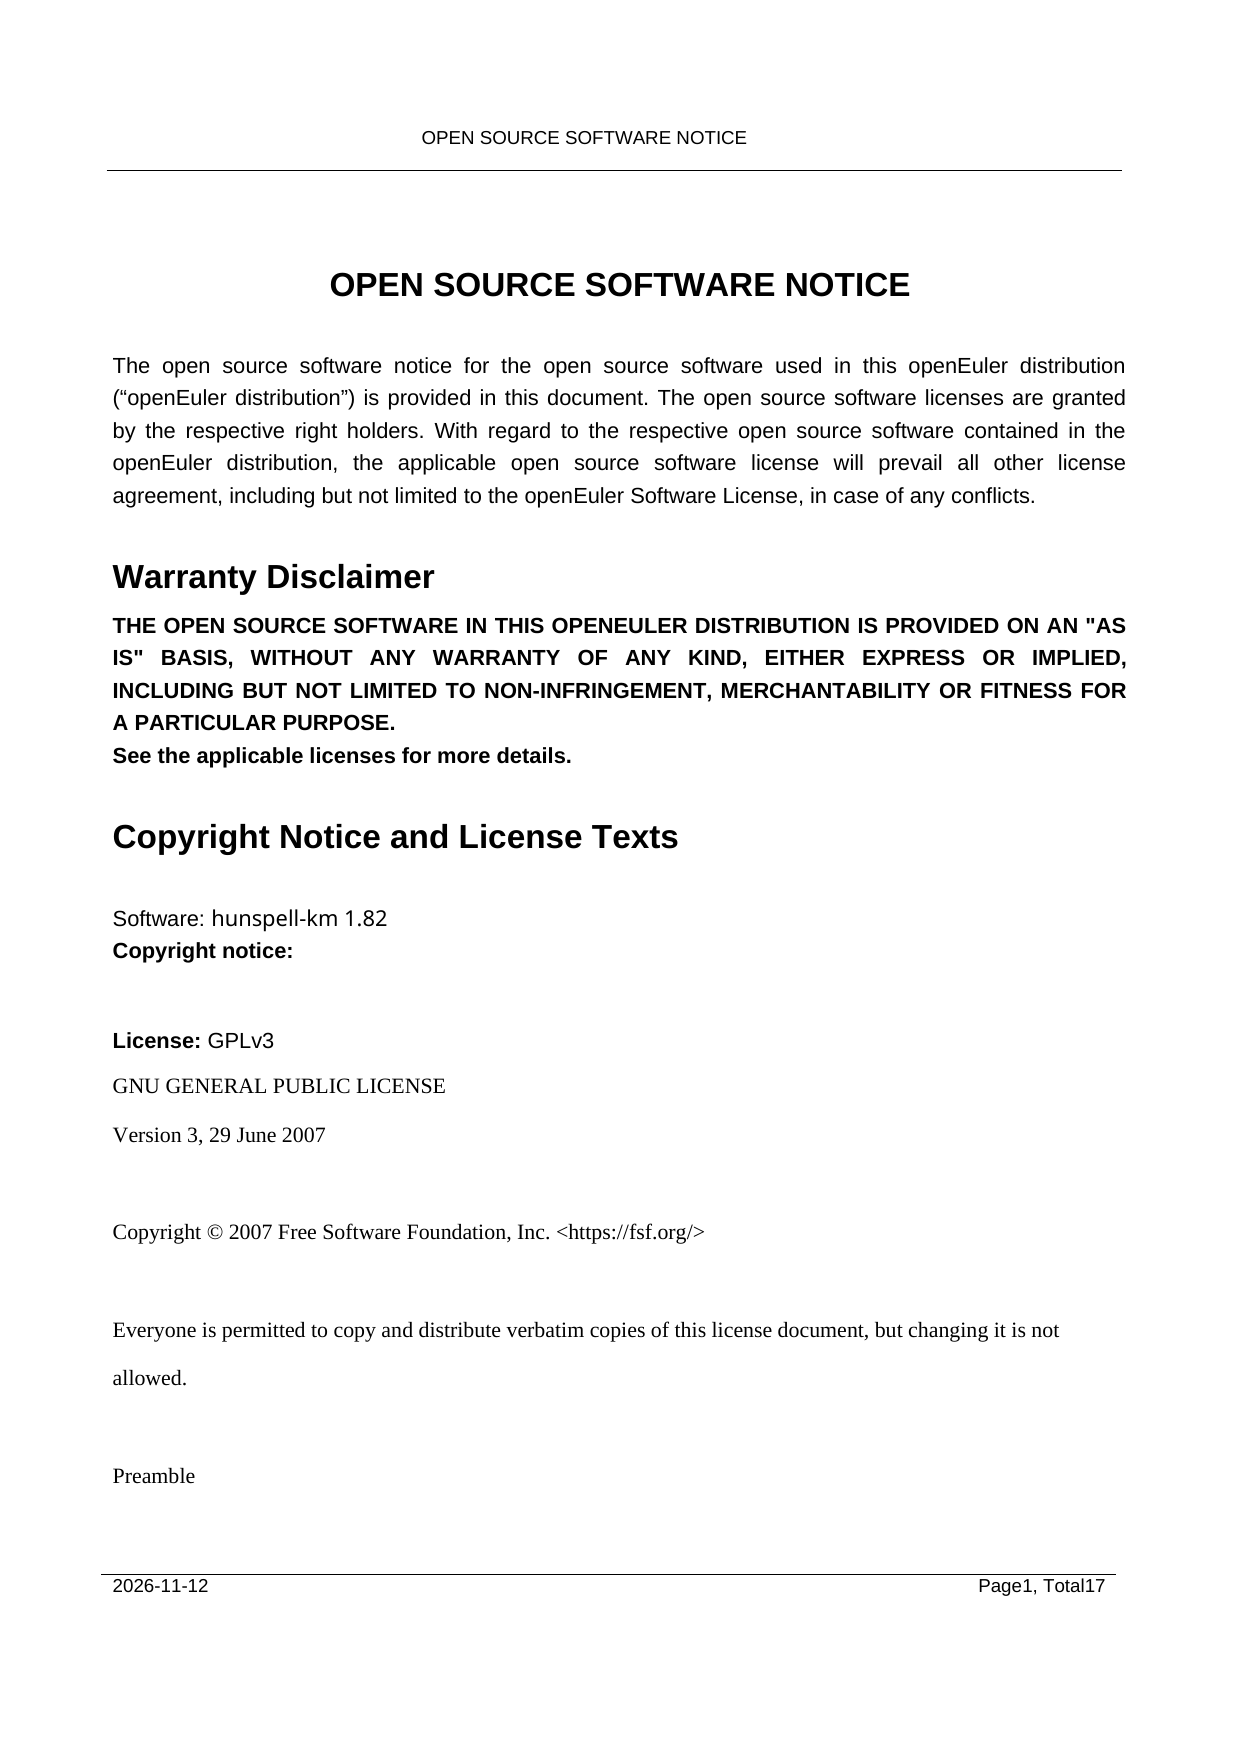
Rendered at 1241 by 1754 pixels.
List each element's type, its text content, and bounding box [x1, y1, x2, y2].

text Copyright notice: [112, 934, 1128, 966]
text Software: hunspell-km 1.82 [112, 901, 1128, 934]
text The open source software notice for the open source software used in this openEuler distribution (“openEuler distribution”) is provided in this document. The open source software licenses are granted by the respective right holders. With regard to the respective open source software contained in the openEuler distribution, the applicable open source software license will prevail all other license agreement, including but not limited to the openEuler Software License, in case of any conflicts. [112, 349, 1128, 511]
text Copyright Notice and License Texts [112, 804, 1128, 869]
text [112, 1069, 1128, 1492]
text OPEN SOURCE SOFTWARE NOTICE [112, 251, 1128, 316]
text THE OPEN SOURCE SOFTWARE IN THIS OPENEULER DISTRIBUTION IS PROVIDED ON AN "AS IS" BASIS, WITHOUT ANY WARRANTY OF ANY KIND, EITHER EXPRESS OR IMPLIED, INCLUDING BUT NOT LIMITED TO NON-INFRINGEMENT, MERCHANTABILITY OR FITNESS FOR A PARTICULAR PURPOSE. See the applicable licenses for more details. [112, 609, 1128, 771]
text Warranty Disclaimer [112, 544, 1128, 609]
text License: GPLv3 [112, 1024, 1128, 1057]
